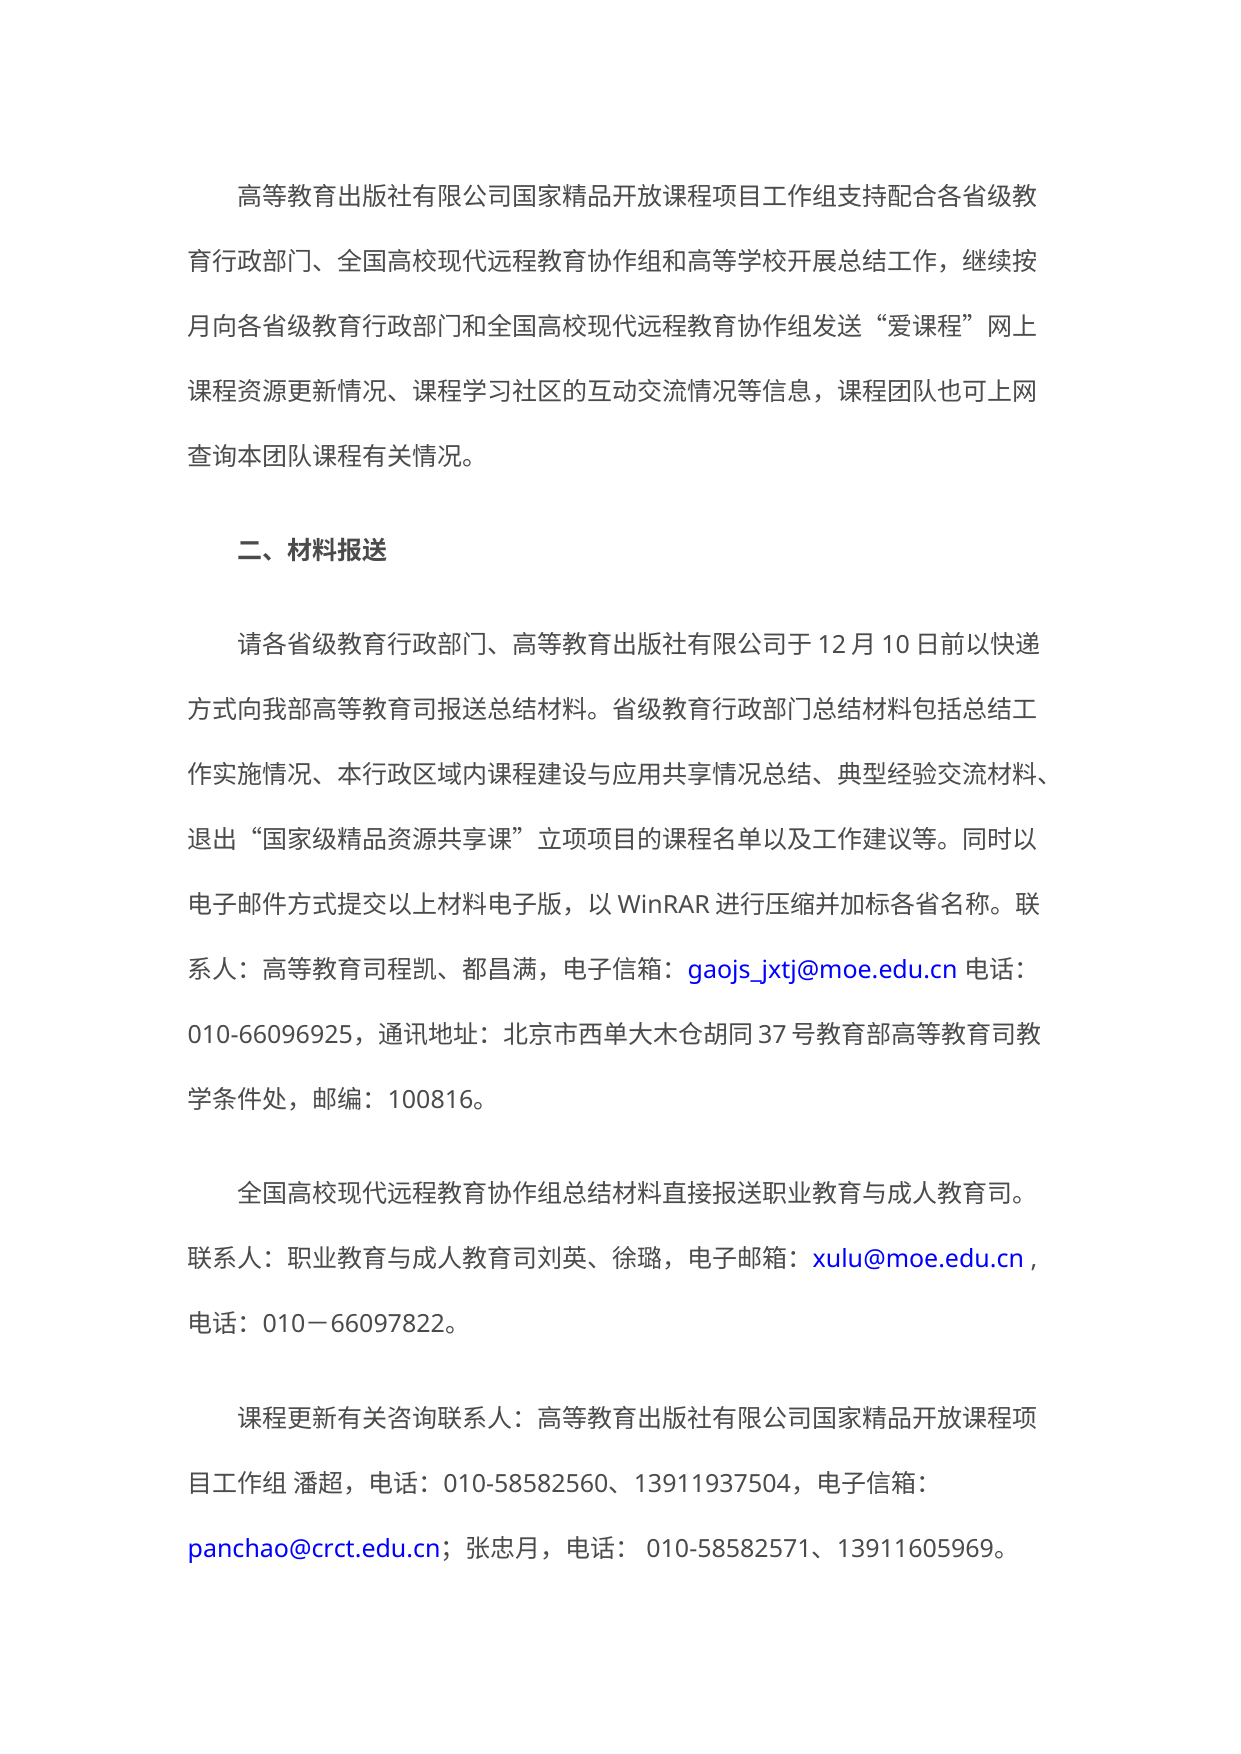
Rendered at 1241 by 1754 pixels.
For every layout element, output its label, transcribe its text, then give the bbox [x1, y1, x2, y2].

text 全国高校现代远程教育协作组总结材料直接报送职业教育与成人教育司。联系人：职业教育与成人教育司刘英、徐璐，电子邮箱：xulu@moe.edu.cn ,电话：010－66097822。 [187, 1159, 1053, 1354]
text 高等教育出版社有限公司国家精品开放课程项目工作组支持配合各省级教育行政部门、全国高校现代远程教育协作组和高等学校开展总结工作，继续按月向各省级教育行政部门和全国高校现代远程教育协作组发送“爱课程”网上课程资源更新情况、课程学习社区的互动交流情况等信息，课程团队也可上网查询本团队课程有关情况。 [187, 162, 1053, 487]
text 二、材料报送 [187, 516, 1053, 581]
text 请各省级教育行政部门、高等教育出版社有限公司于12月10日前以快递方式向我部高等教育司报送总结材料。省级教育行政部门总结材料包括总结工作实施情况、本行政区域内课程建设与应用共享情况总结、典型经验交流材料、退出“国家级精品资源共享课”立项项目的课程名单以及工作建议等。同时以电子邮件方式提交以上材料电子版，以WinRAR进行压缩并加标各省名称。联系人：高等教育司程凯、都昌满，电子信箱：gaojs_jxtj@moe.edu.cn 电话：010-66096925，通讯地址：北京市西单大木仓胡同37号教育部高等教育司教学条件处，邮编：100816。 [187, 610, 1053, 1130]
text 课程更新有关咨询联系人：高等教育出版社有限公司国家精品开放课程项目工作组 潘超，电话：010-58582560、13911937504，电子信箱：panchao@crct.edu.cn；张忠月，电话： 010-58582571、13911605969。 [187, 1384, 1053, 1579]
